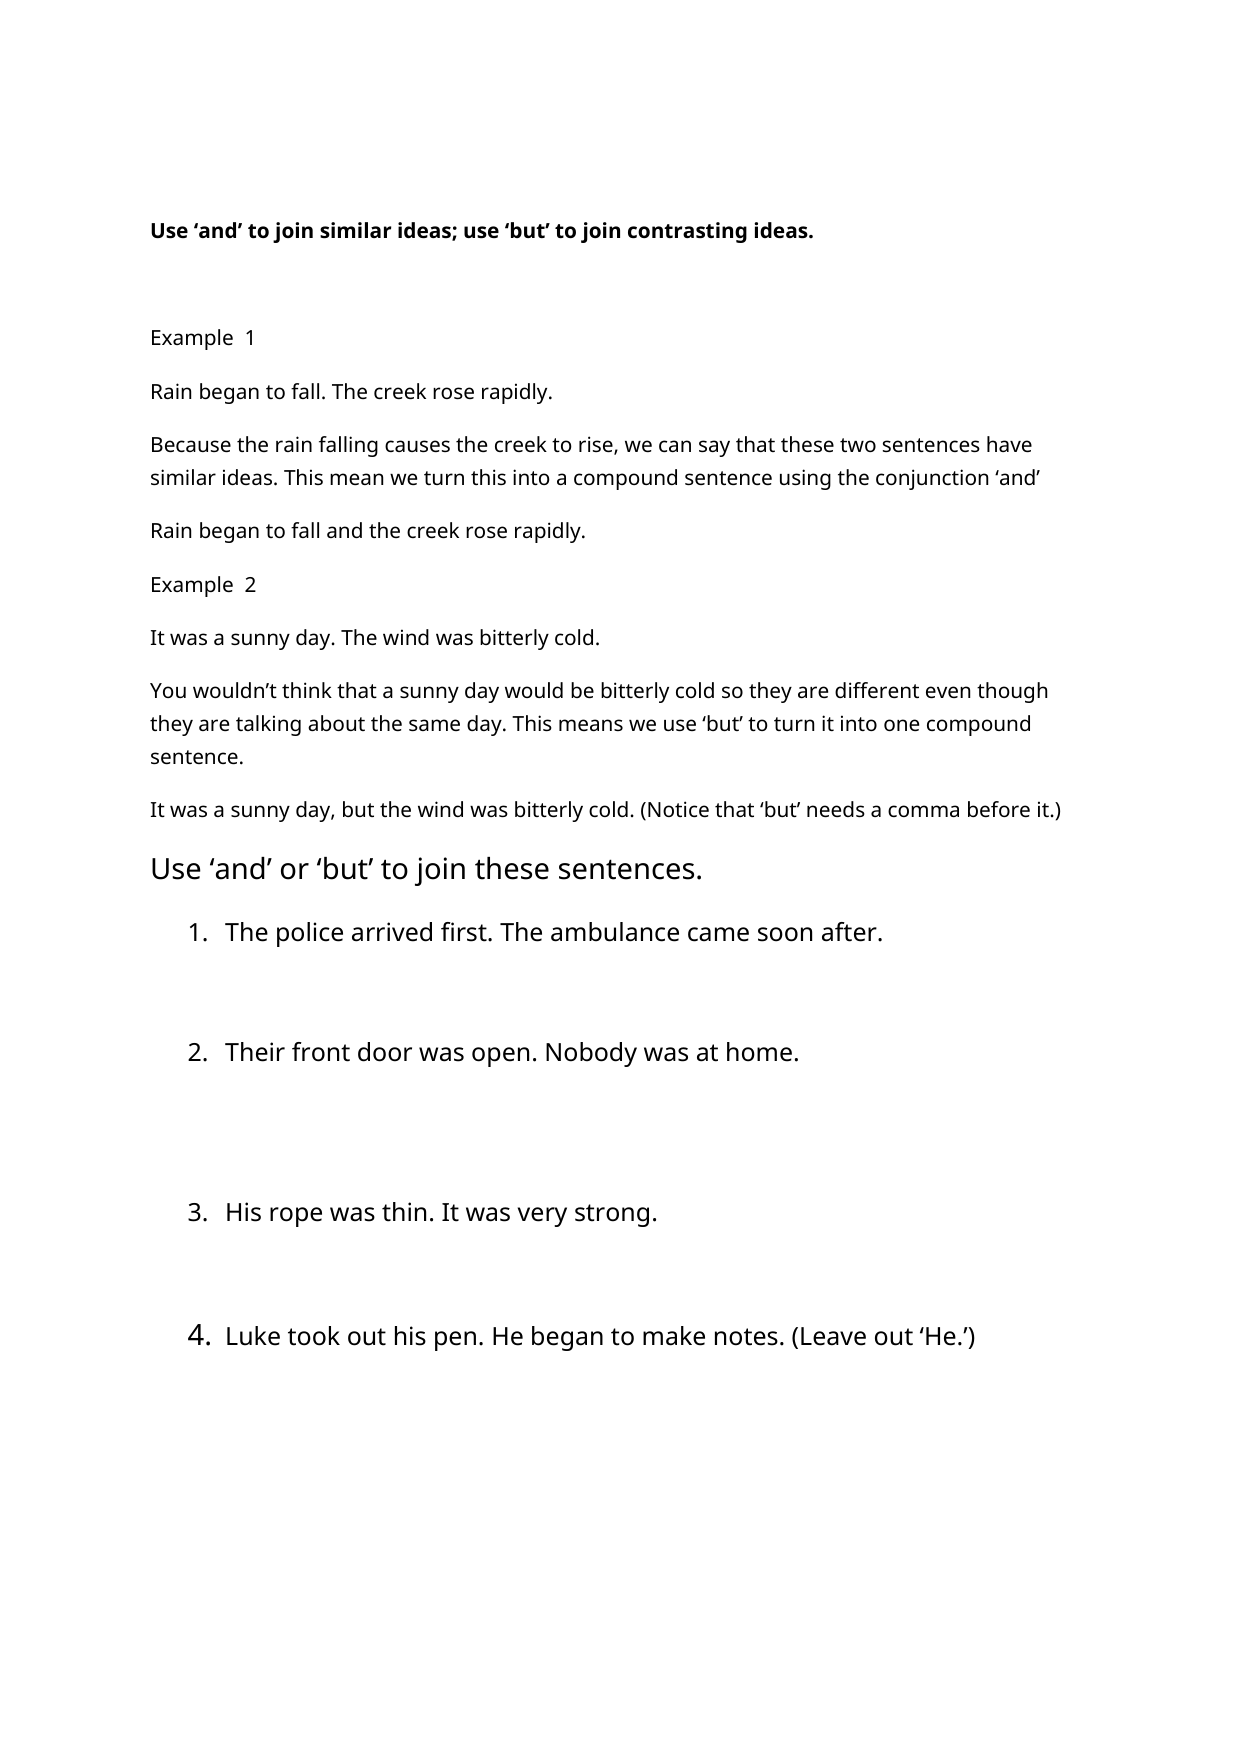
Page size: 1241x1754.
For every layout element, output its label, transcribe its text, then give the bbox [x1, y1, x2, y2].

list Luke took out his pen. He began to make notes. (Leave out ‘He.’) [187, 1314, 1090, 1354]
text Rain began to fall. The creek rose rapidly. [150, 377, 1090, 405]
list His rope was thin. It was very strong. [187, 1194, 1090, 1228]
list Their front door was open. Nobody was at home. [187, 1035, 1090, 1069]
text It was a sunny day, but the wind was bitterly cold. (Notice that ‘but’ needs a comma before it.) [150, 795, 1090, 824]
text Example 1 [150, 323, 1090, 352]
text It was a sunny day. The wind was bitterly cold. [150, 623, 1090, 652]
text You wouldn’t think that a sunny day would be bitterly cold so they are different even though they are talking about the same day. This means we use ‘but’ to turn it into one compound sentence. [150, 677, 1090, 770]
list The police arrived first. The ambulance came soon after. [187, 915, 1090, 949]
text Use ‘and’ or ‘but’ to join these sentences. [150, 849, 1090, 888]
text Example 2 [150, 570, 1090, 598]
text Rain began to fall and the creek rose rapidly. [150, 516, 1090, 545]
text Because the rain falling causes the creek to rise, we can say that these two sentences have similar ideas. This mean we turn this into a compound sentence using the conjunction ‘and’ [150, 430, 1090, 491]
text Use ‘and’ to join similar ideas; use ‘but’ to join contrasting ideas. [150, 216, 1090, 245]
